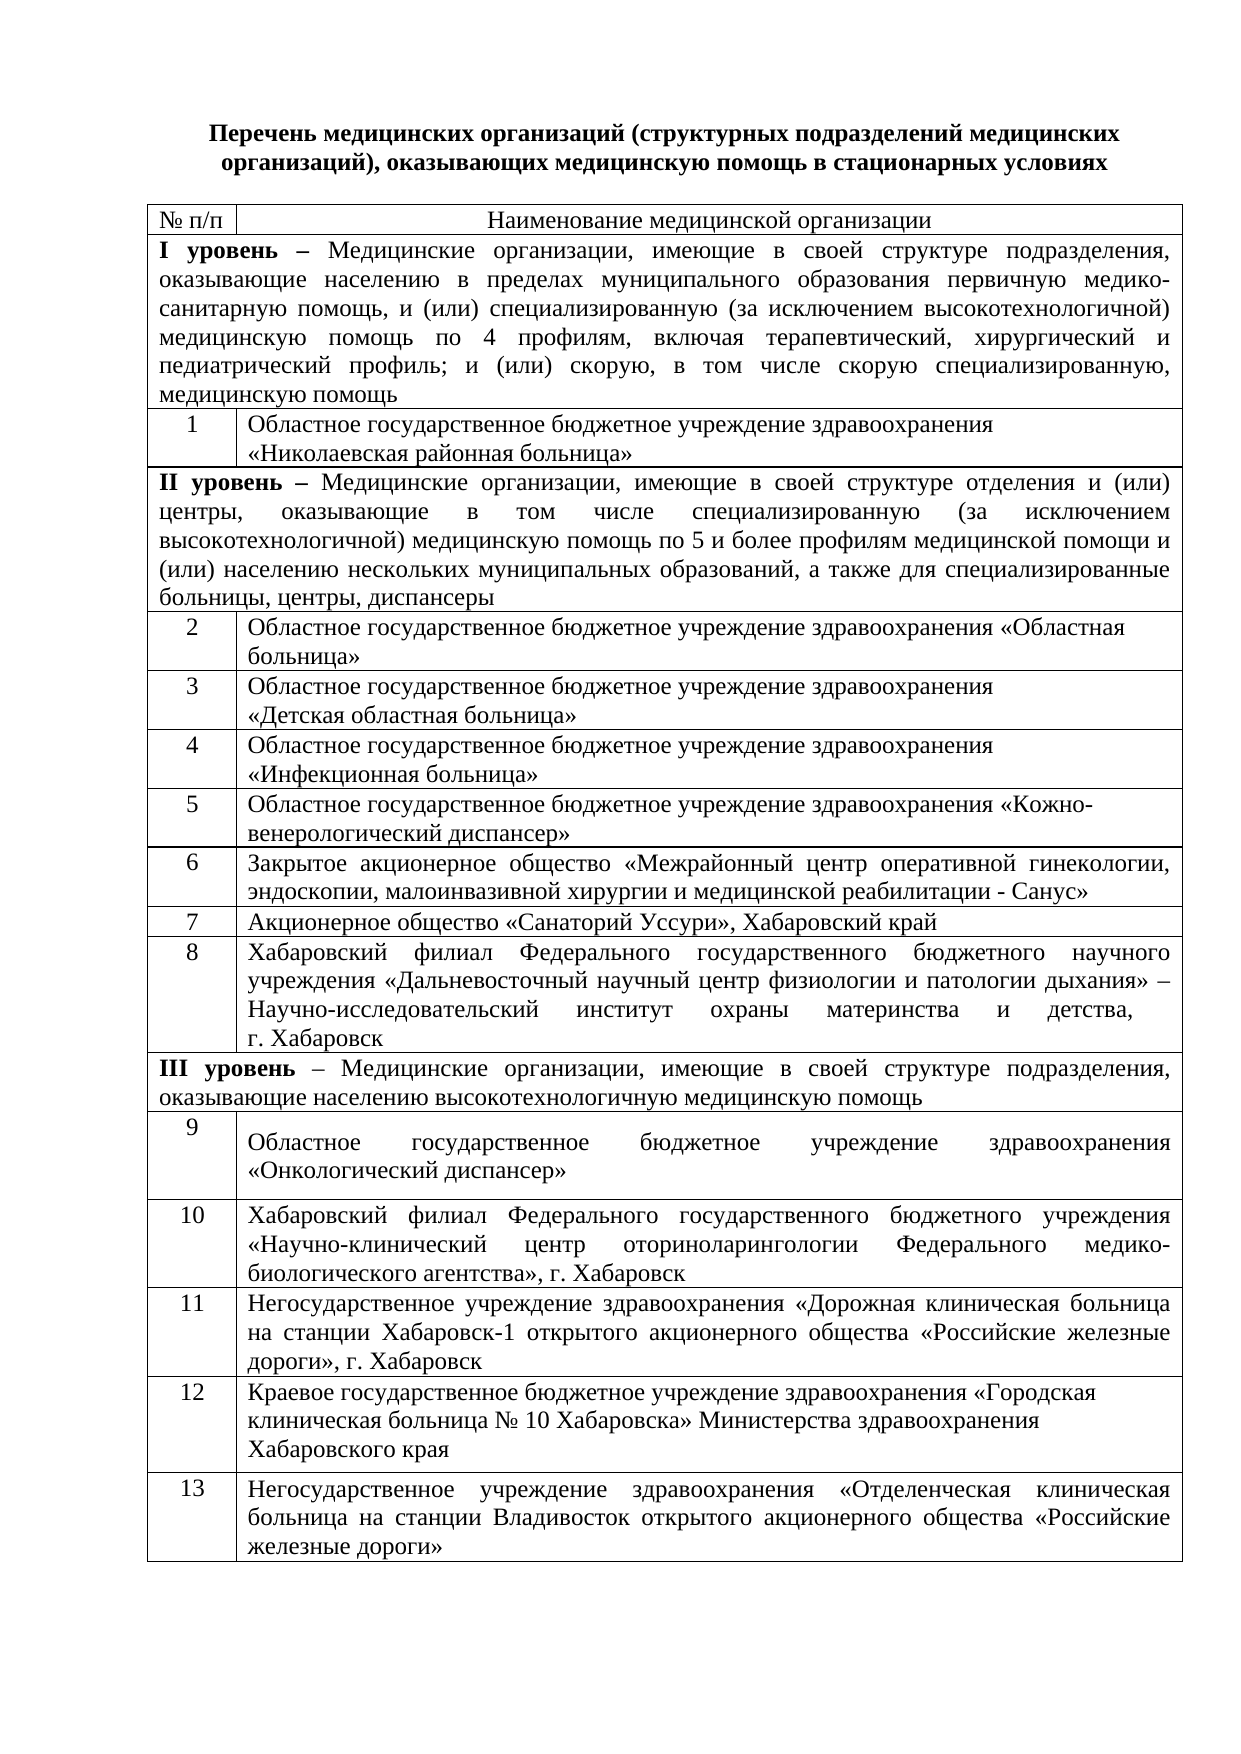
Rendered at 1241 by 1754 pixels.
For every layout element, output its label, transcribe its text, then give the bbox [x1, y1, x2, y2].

table_cell Хабаровский филиал Федерального государственного бюджетного научного учреждения «Дальневосточный научный центр физиологии и патологии дыхания» – Научно-исследовательский институт охраны материнства и детства, г. Хабаровск [237, 937, 1182, 1052]
table_cell 12 [148, 1377, 236, 1472]
table_cell 10 [148, 1200, 236, 1287]
table_cell 1 [148, 409, 236, 466]
table_cell Областное государственное бюджетное учреждение здравоохранения «Областная больница» [237, 612, 1182, 670]
table_cell Негосударственное учреждение здравоохранения «Отделенческая клиническая больница на станции Владивосток открытого акционерного общества «Российские железные дороги» [237, 1473, 1182, 1561]
table_cell Закрытое акционерное общество «Межрайонный центр оперативной гинекологии, эндоскопии, малоинвазивной хирургии и медицинской реабилитации - Санус» [237, 848, 1182, 906]
table_cell Краевое государственное бюджетное учреждение здравоохранения «Городская клиническая больница № 10 Хабаровска» Министерства здравоохранения Хабаровского края [237, 1377, 1182, 1472]
table_cell Областное государственное бюджетное учреждение здравоохранения «Кожно-венерологический диспансер» [237, 789, 1182, 846]
table_cell II уровень – Медицинские организации, имеющие в своей структуре отделения и (или) центры, оказывающие в том числе специализированную (за исключением высокотехнологичной) медицинскую помощь по 5 и более профилям медицинской помощи и (или) населению нескольких муниципальных образований, а также для специализированные больницы, центры, диспансеры [148, 468, 1182, 611]
table_cell Акционерное общество «Санаторий Уссури», Хабаровский край [237, 907, 1182, 936]
table_header № п/п [148, 205, 236, 234]
table_cell Областное государственное бюджетное учреждение здравоохранения «Инфекционная больница» [237, 730, 1182, 788]
table_cell 11 [148, 1288, 236, 1376]
table_cell 8 [148, 937, 236, 1052]
table_header Наименование медицинской организации [237, 205, 1182, 234]
table_cell 4 [148, 730, 236, 788]
table_cell I уровень – Медицинские организации, имеющие в своей структуре подразделения, оказывающие населению в пределах муниципального образования первичную медико-санитарную помощь, и (или) специализированную (за исключением высокотехнологичной) медицинскую помощь по 4 профилям, включая терапевтический, хирургический и педиатрический профиль; и (или) скорую, в том числе скорую специализированную, медицинскую помощь [148, 235, 1182, 408]
table_cell 6 [148, 848, 236, 906]
table_cell Областное государственное бюджетное учреждение здравоохранения «Детская областная больница» [237, 671, 1182, 729]
table_cell III уровень – Медицинские организации, имеющие в своей структуре подразделения, оказывающие населению высокотехнологичную медицинскую помощь [148, 1053, 1182, 1111]
table_cell 7 [148, 907, 236, 936]
table_cell 13 [148, 1473, 236, 1561]
table_cell Хабаровский филиал Федерального государственного бюджетного учреждения «Научно-клинический центр оториноларингологии Федерального медико-биологического агентства», г. Хабаровск [237, 1200, 1182, 1287]
table_cell Областное государственное бюджетное учреждение здравоохранения «Николаевская районная больница» [237, 409, 1182, 466]
table_cell 3 [148, 671, 236, 729]
table_cell 2 [148, 612, 236, 670]
table_cell 9 [148, 1112, 236, 1199]
text Перечень медицинских организаций (структурных подразделений медицинских организаций), оказывающих медицинскую помощь в стационарных условиях [177, 118, 1152, 176]
table_cell Областное государственное бюджетное учреждение здравоохранения «Онкологический диспансер» [237, 1112, 1182, 1199]
table_cell 5 [148, 789, 236, 846]
